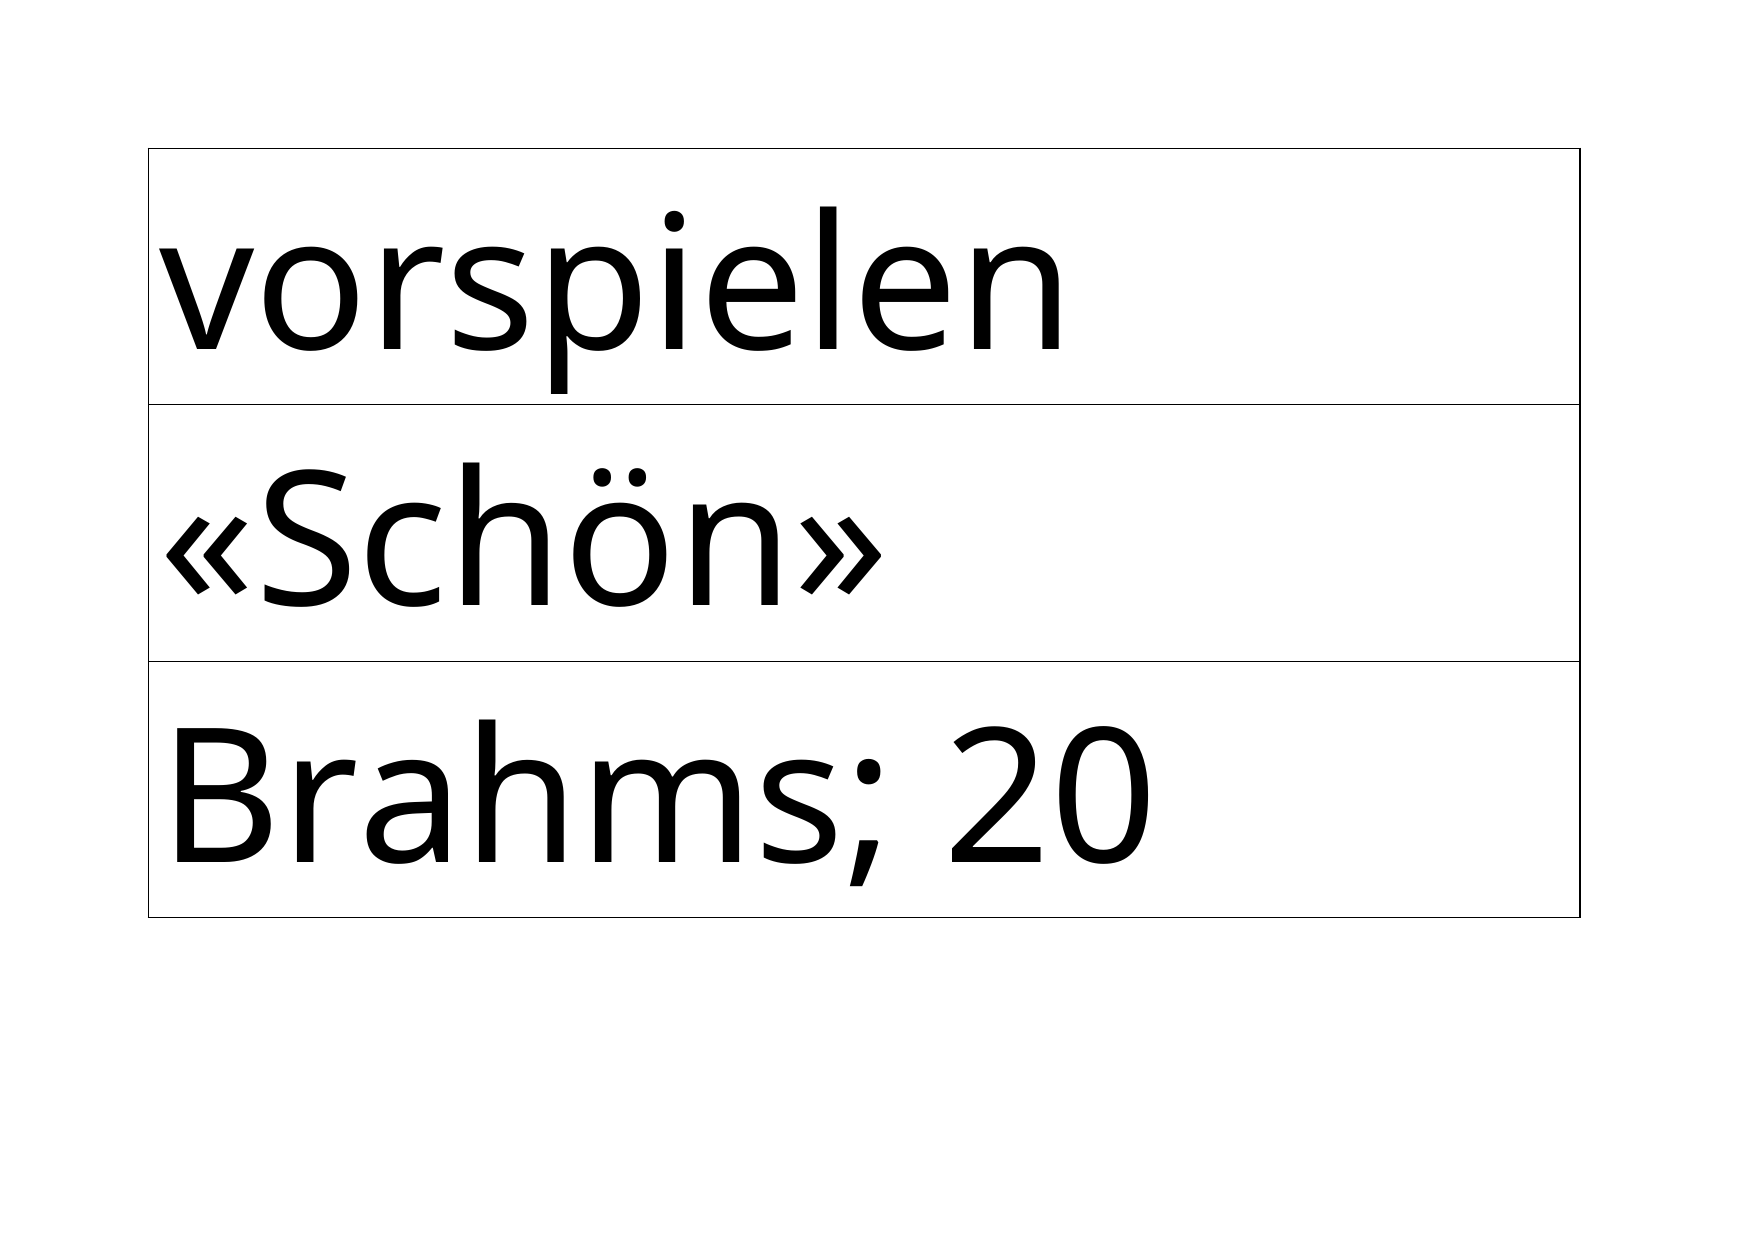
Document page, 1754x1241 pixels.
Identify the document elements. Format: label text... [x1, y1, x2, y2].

table_cell «Schön» [149, 405, 1579, 661]
table_cell Brahms; 20 Minuten [149, 662, 1579, 917]
table_cell vorspielen [149, 149, 1579, 404]
